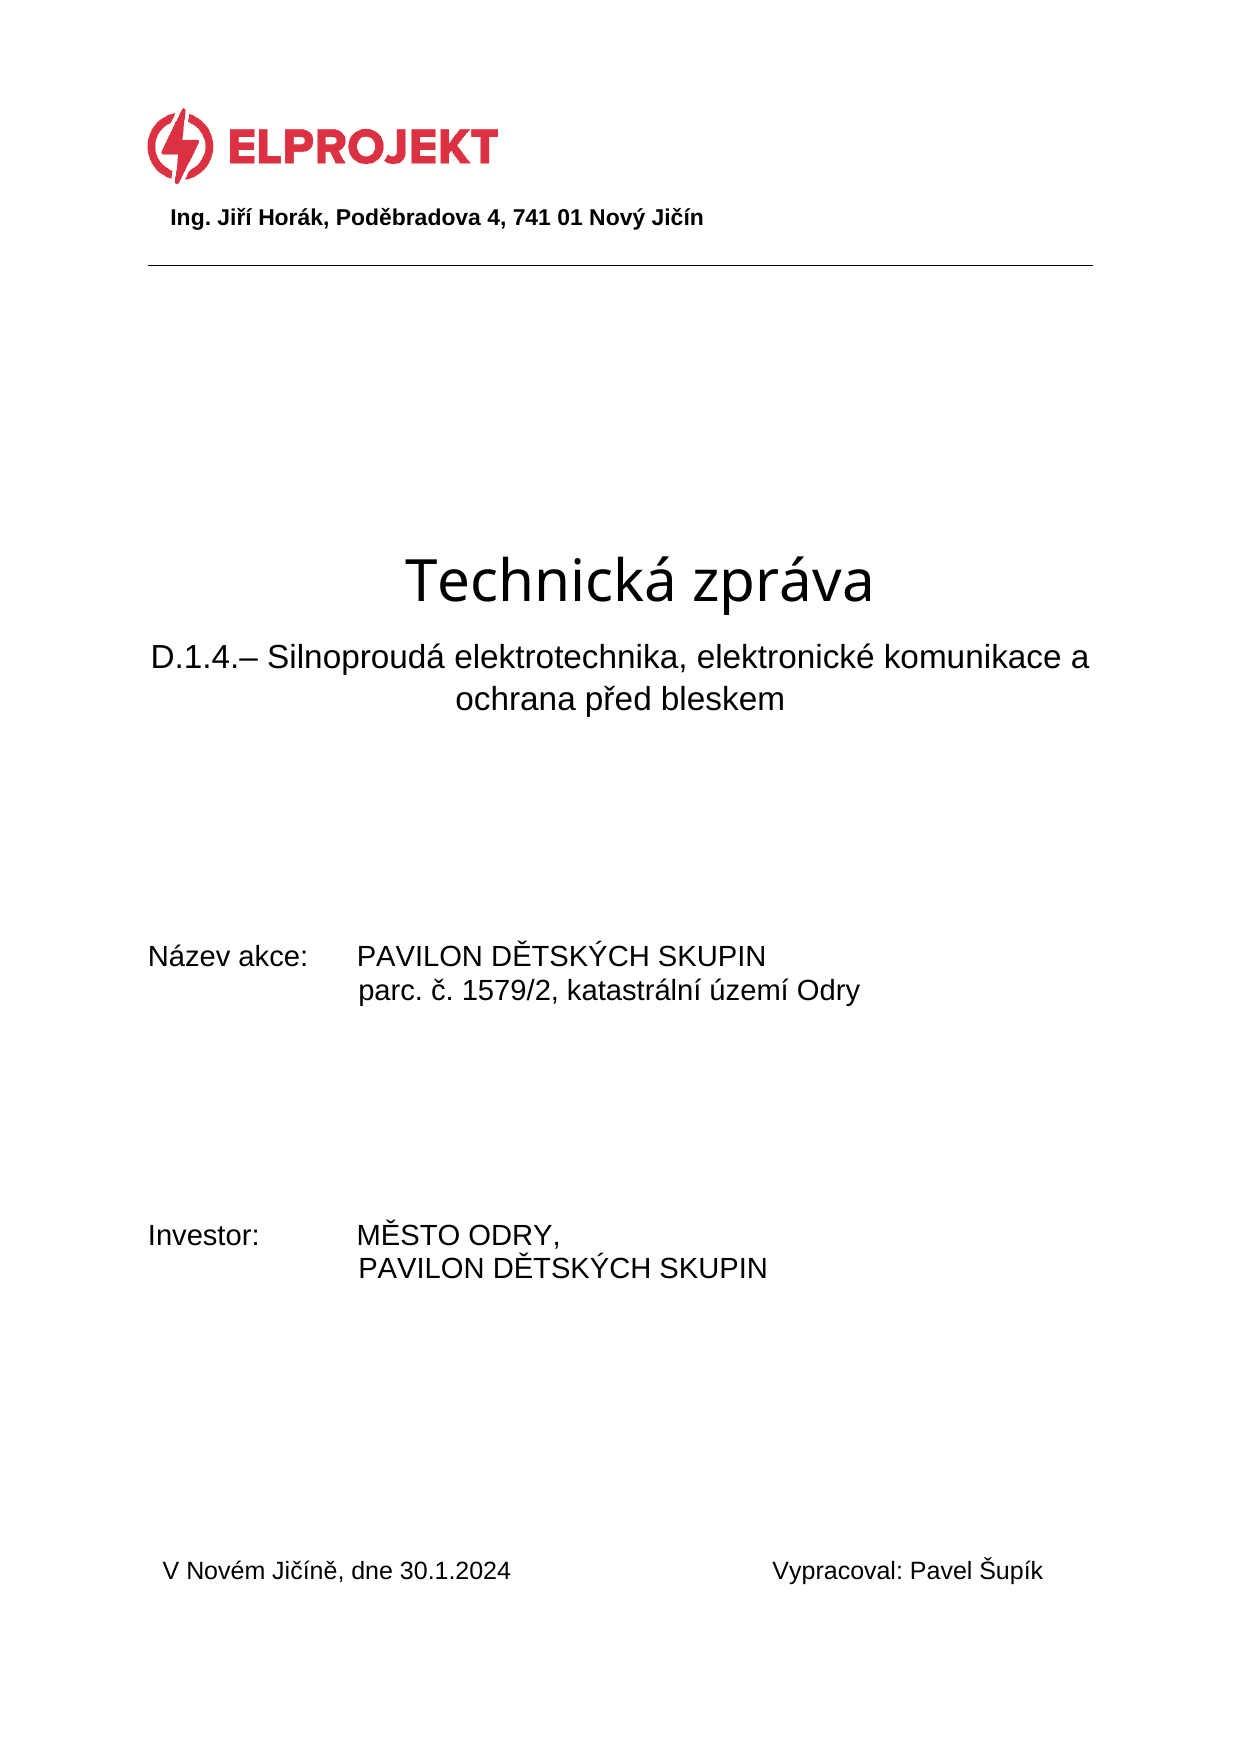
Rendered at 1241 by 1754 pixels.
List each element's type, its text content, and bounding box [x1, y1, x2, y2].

picture [147, 108, 498, 184]
text Technická zpráva [148, 539, 1093, 618]
text D.1.4.– Silnoproudá elektrotechnika, elektronické komunikace a ochrana před bleskem [148, 637, 1093, 717]
text PAVILON DĚTSKÝCH SKUPIN [148, 1252, 1093, 1285]
text V Novém Jičíně, dne 30.1.2024 Vypracoval: Pavel Šupík [148, 1556, 1093, 1584]
text Název akce: PAVILON DĚTSKÝCH SKUPIN [148, 939, 1093, 972]
text Investor: MĚSTO ODRY, [148, 1218, 1093, 1252]
text parc. č. 1579/2, katastrální území Odry [148, 972, 1093, 1006]
